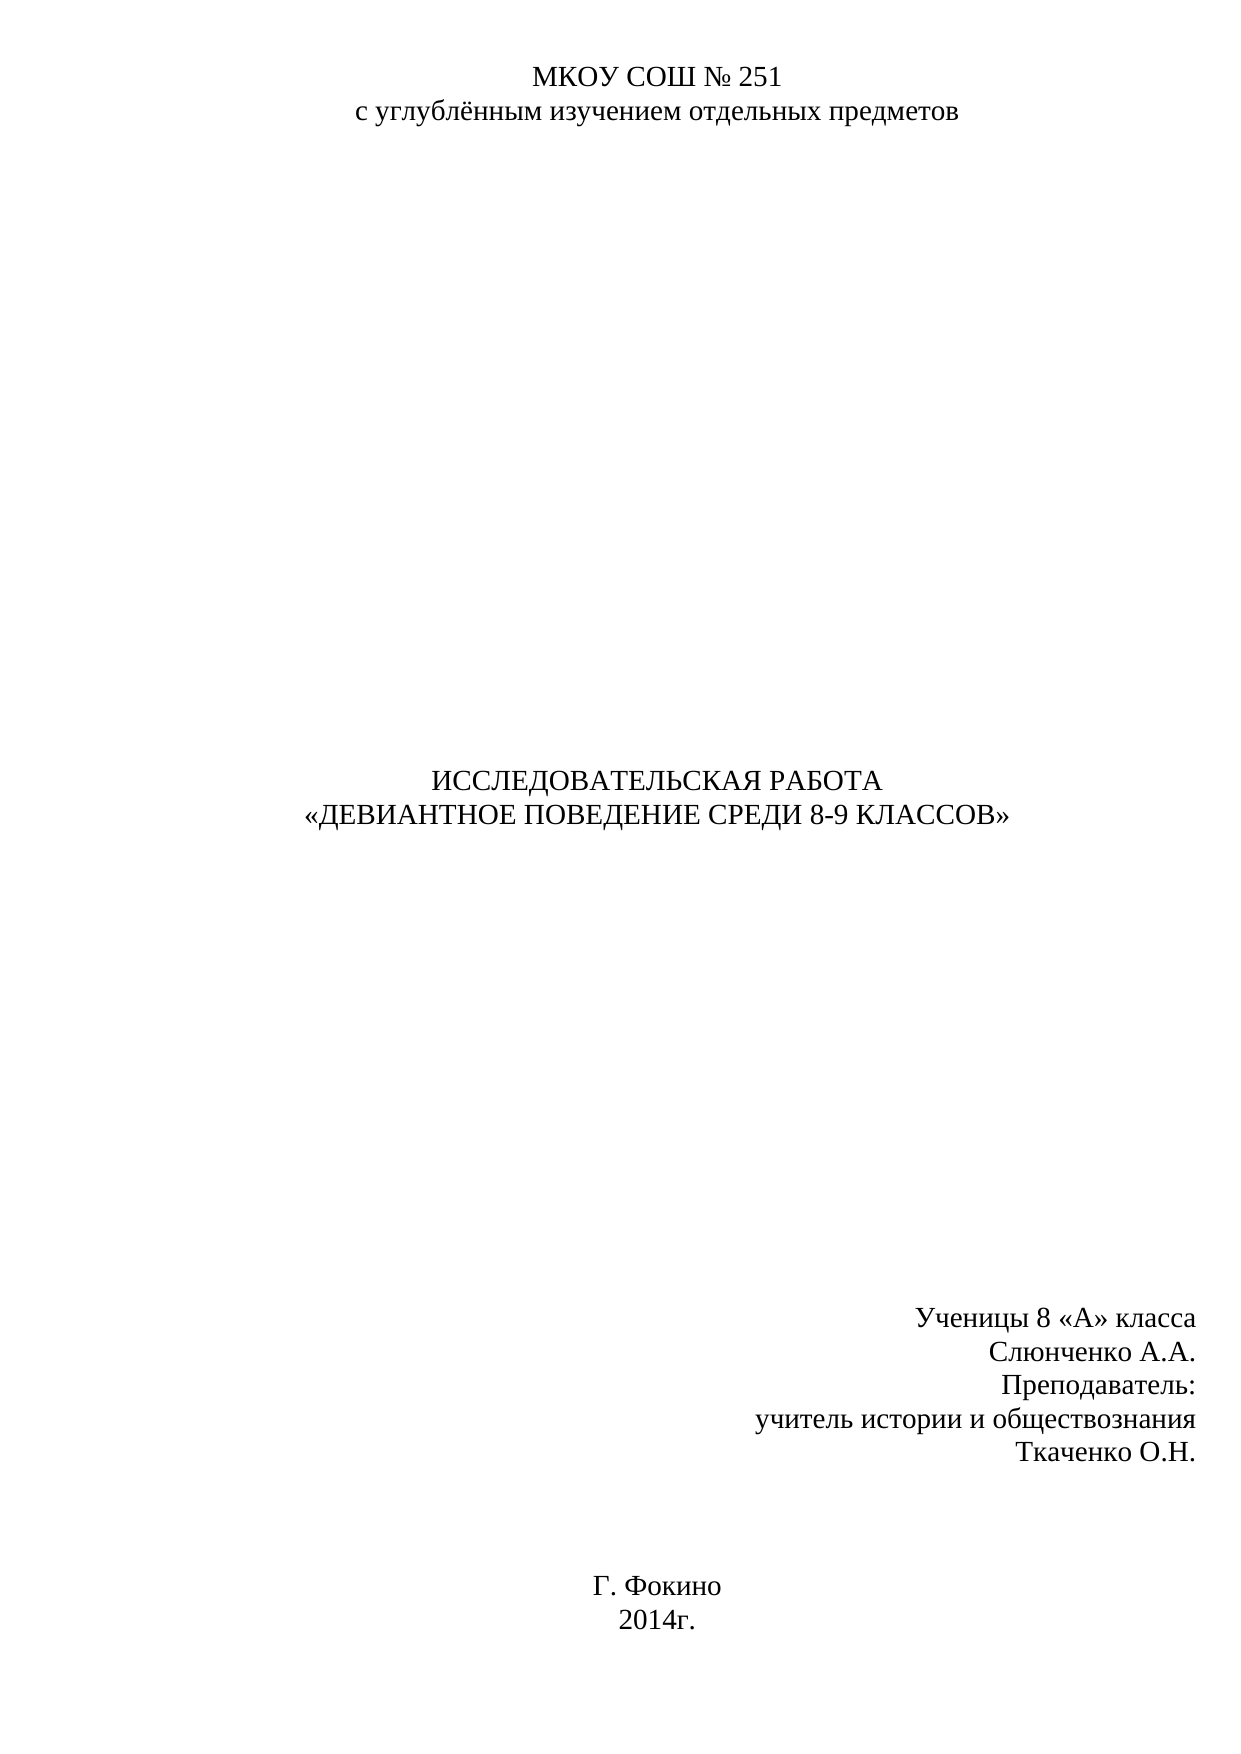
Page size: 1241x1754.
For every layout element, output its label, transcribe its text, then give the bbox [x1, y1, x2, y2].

text с углублённым изучением отдельных предметов [118, 93, 1196, 126]
text МКОУ СОШ № 251 [118, 59, 1196, 93]
text ИССЛЕДОВАТЕЛЬСКАЯ РАБОТА [118, 763, 1196, 797]
text Ткаченко О.Н. [118, 1434, 1196, 1468]
text «ДЕВИАНТНОЕ ПОВЕДЕНИЕ СРЕДИ 8-9 КЛАССОВ» [118, 797, 1196, 831]
text Г. Фокино [118, 1568, 1196, 1602]
text Преподаватель: [118, 1367, 1196, 1401]
text Слюнченко А.А. [118, 1334, 1196, 1367]
text учитель истории и обществознания [118, 1401, 1196, 1434]
text Ученицы 8 «А» класса [118, 1300, 1196, 1334]
text 2014г. [118, 1602, 1196, 1636]
